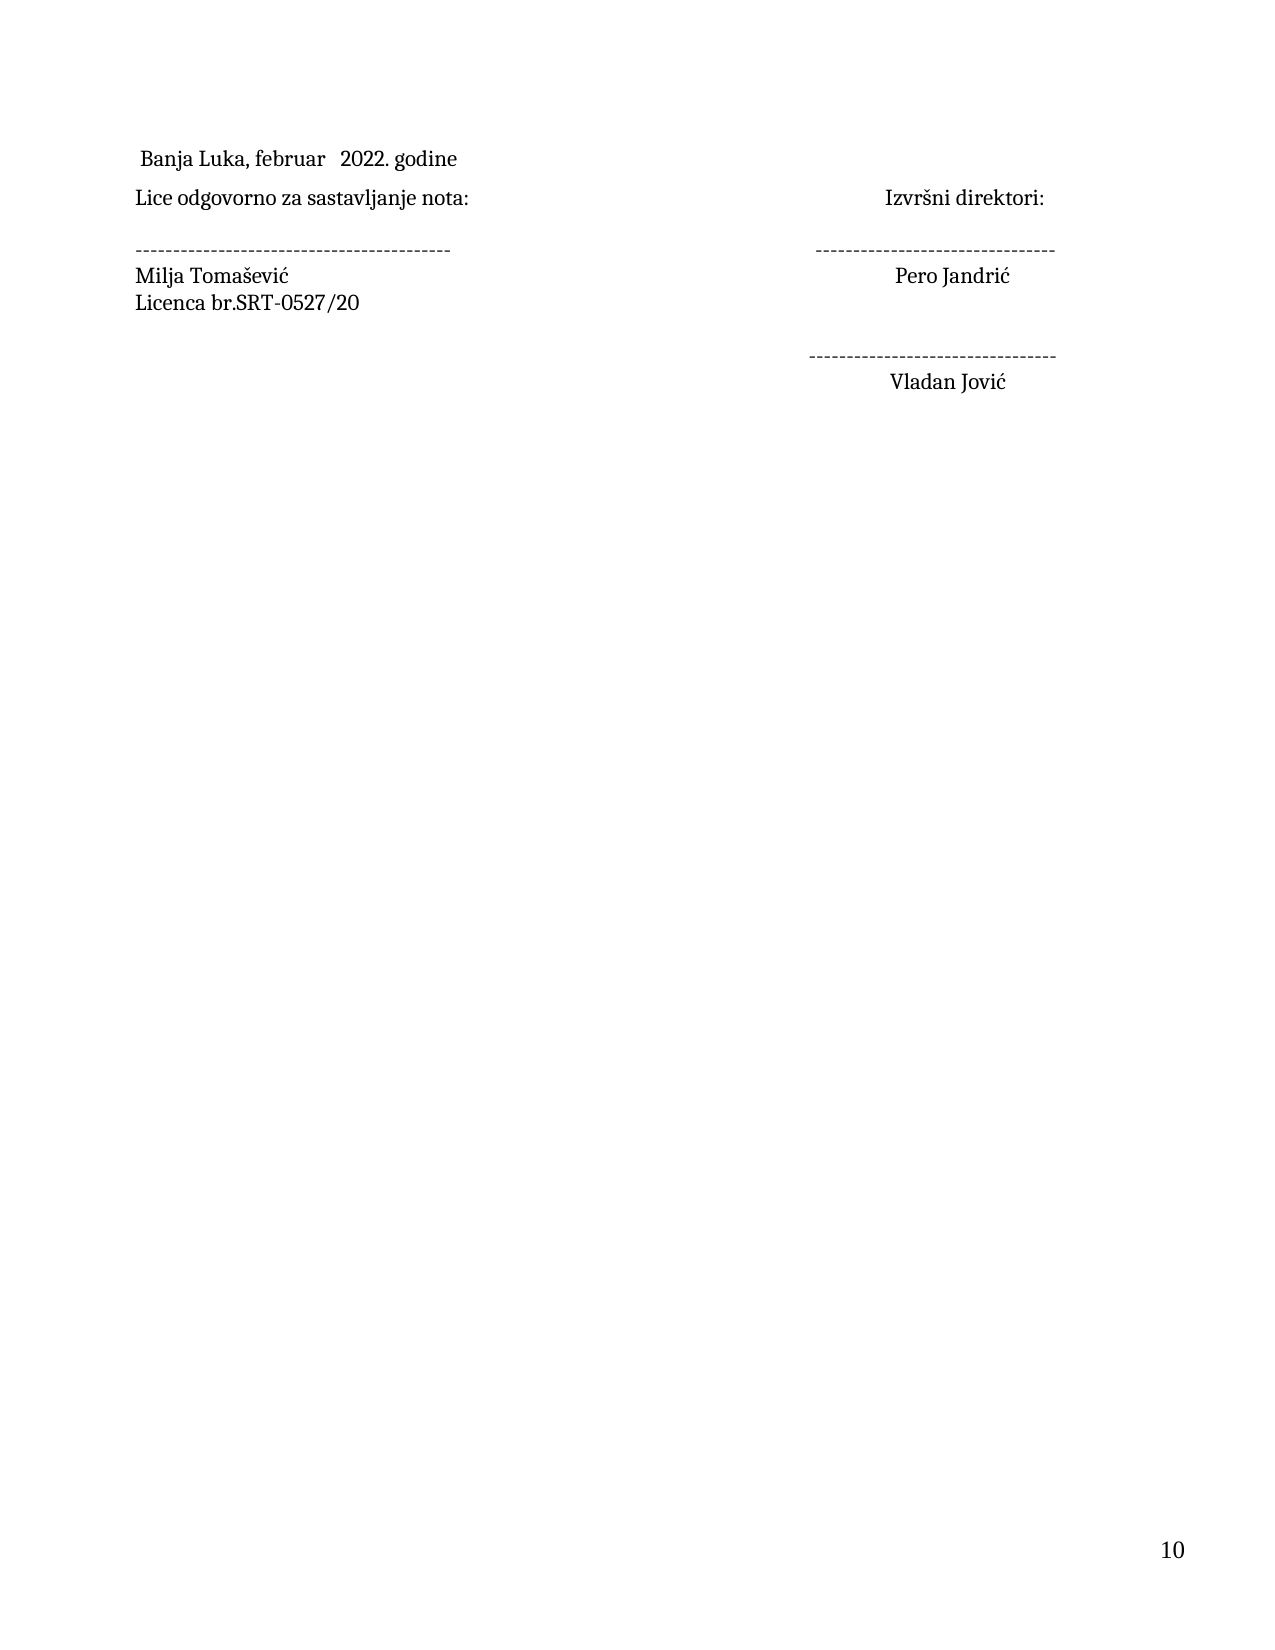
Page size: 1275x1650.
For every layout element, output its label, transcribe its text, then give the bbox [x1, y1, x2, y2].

text ------------------------------------------ -------------------------------- [135, 237, 1185, 263]
text Lice odgovorno za sastavljanje nota: Izvršni direktori: [135, 184, 1185, 211]
text Milja Tomašević Pero Jandrić [135, 263, 1185, 290]
text Vladan Jović [135, 369, 1185, 395]
text --------------------------------- [135, 342, 1185, 369]
text Banja Luka, februar 2022. godine [135, 145, 1185, 172]
text Licenca br.SRT-0527/20 [135, 290, 1185, 316]
